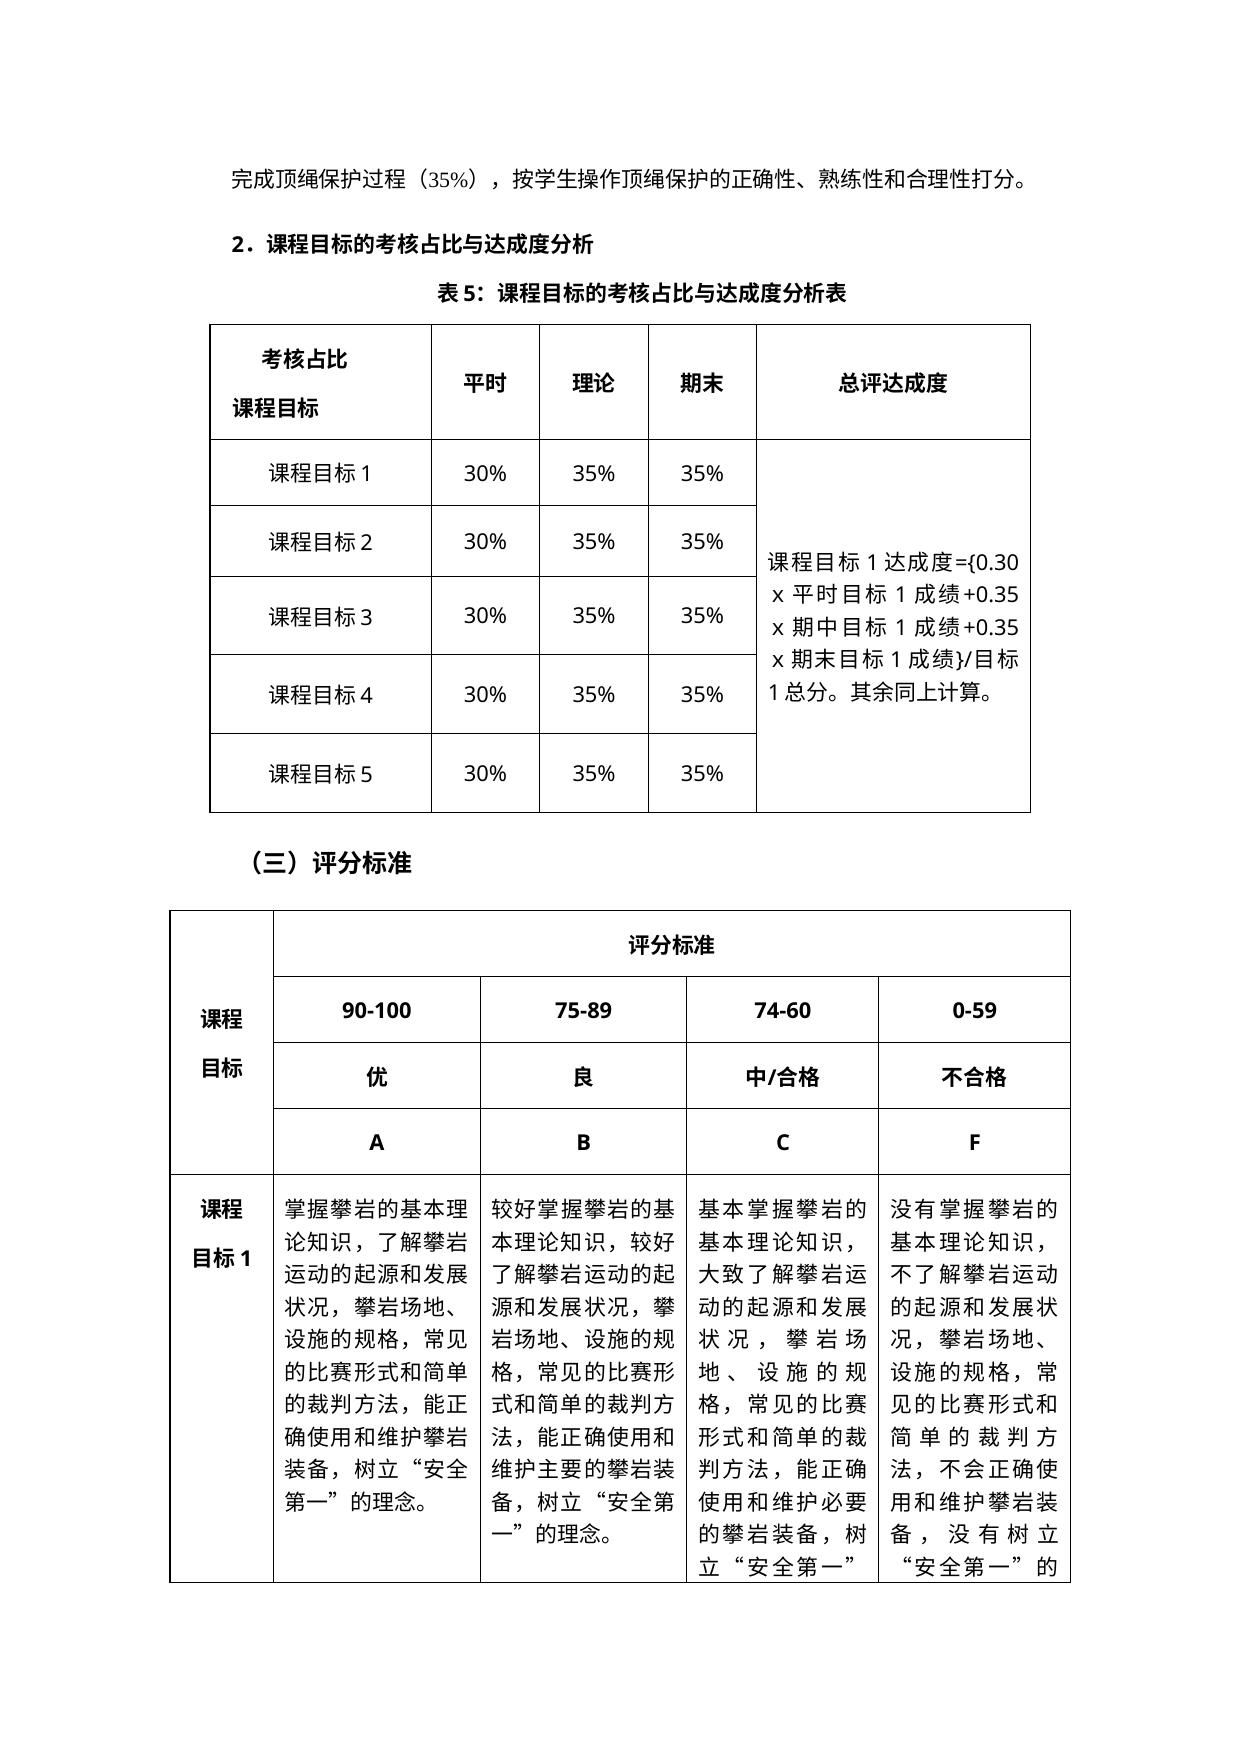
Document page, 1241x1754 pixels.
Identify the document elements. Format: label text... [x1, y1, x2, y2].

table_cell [274, 1175, 480, 1582]
table_cell 30% [432, 655, 539, 733]
table_header 平时 [432, 325, 539, 439]
table_cell 35% [649, 655, 756, 733]
table_header 总评达成度 [757, 325, 1030, 439]
table_header 课程 目标 [171, 911, 273, 1174]
table_cell 35% [649, 440, 756, 505]
table_cell 35% [649, 506, 756, 576]
table_cell 35% [649, 734, 756, 812]
table_cell 30% [432, 734, 539, 812]
text 完成顶绳保护过程（35%），按学生操作顶绳保护的正确性、熟练性和合理性打分。 [231, 162, 1053, 194]
table_cell 30% [432, 577, 539, 654]
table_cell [879, 1175, 1070, 1582]
table_cell C [687, 1109, 878, 1174]
text 表5：课程目标的考核占比与达成度分析表 [187, 275, 1053, 308]
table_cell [687, 1175, 878, 1582]
table_cell 课程 目标1 [171, 1175, 273, 1582]
table_cell 优 [274, 1043, 480, 1108]
table_cell 课程目标3 [211, 577, 431, 654]
table_cell 35% [540, 577, 648, 654]
table_cell 0-59 [879, 977, 1070, 1042]
table_cell 35% [649, 577, 756, 654]
text 2．课程目标的考核占比与达成度分析 [187, 227, 1053, 259]
text （三）评分标准 [187, 829, 1053, 894]
table_cell 良 [481, 1043, 686, 1108]
table_cell 74-60 [687, 977, 878, 1042]
table_header 考核占比 课程目标 [211, 325, 431, 439]
table_cell 75-89 [481, 977, 686, 1042]
table_cell 课程目标4 [211, 655, 431, 733]
table_header 理论 [540, 325, 648, 439]
table_cell 不合格 [879, 1043, 1070, 1108]
table_cell 30% [432, 440, 539, 505]
table_cell 中/合格 [687, 1043, 878, 1108]
table_cell B [481, 1109, 686, 1174]
table_cell 90-100 [274, 977, 480, 1042]
table_cell 35% [540, 506, 648, 576]
table_cell 35% [540, 655, 648, 733]
table_cell 35% [540, 734, 648, 812]
table_header 期末 [649, 325, 756, 439]
table_cell 30% [432, 506, 539, 576]
table_cell 课程目标5 [211, 734, 431, 812]
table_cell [481, 1175, 686, 1582]
table_cell 课程目标1达成度={0.30ｘ平时目标1成绩+0.35ｘ期中目标1成绩+0.35ｘ期末目标1成绩}/目标1总分。其余同上计算。 [757, 440, 1030, 812]
table_cell 课程目标1 [211, 440, 431, 505]
table_cell 课程目标2 [211, 506, 431, 576]
table_header 评分标准 [274, 911, 1070, 976]
table_cell 35% [540, 440, 648, 505]
table_cell F [879, 1109, 1070, 1174]
table_cell A [274, 1109, 480, 1174]
